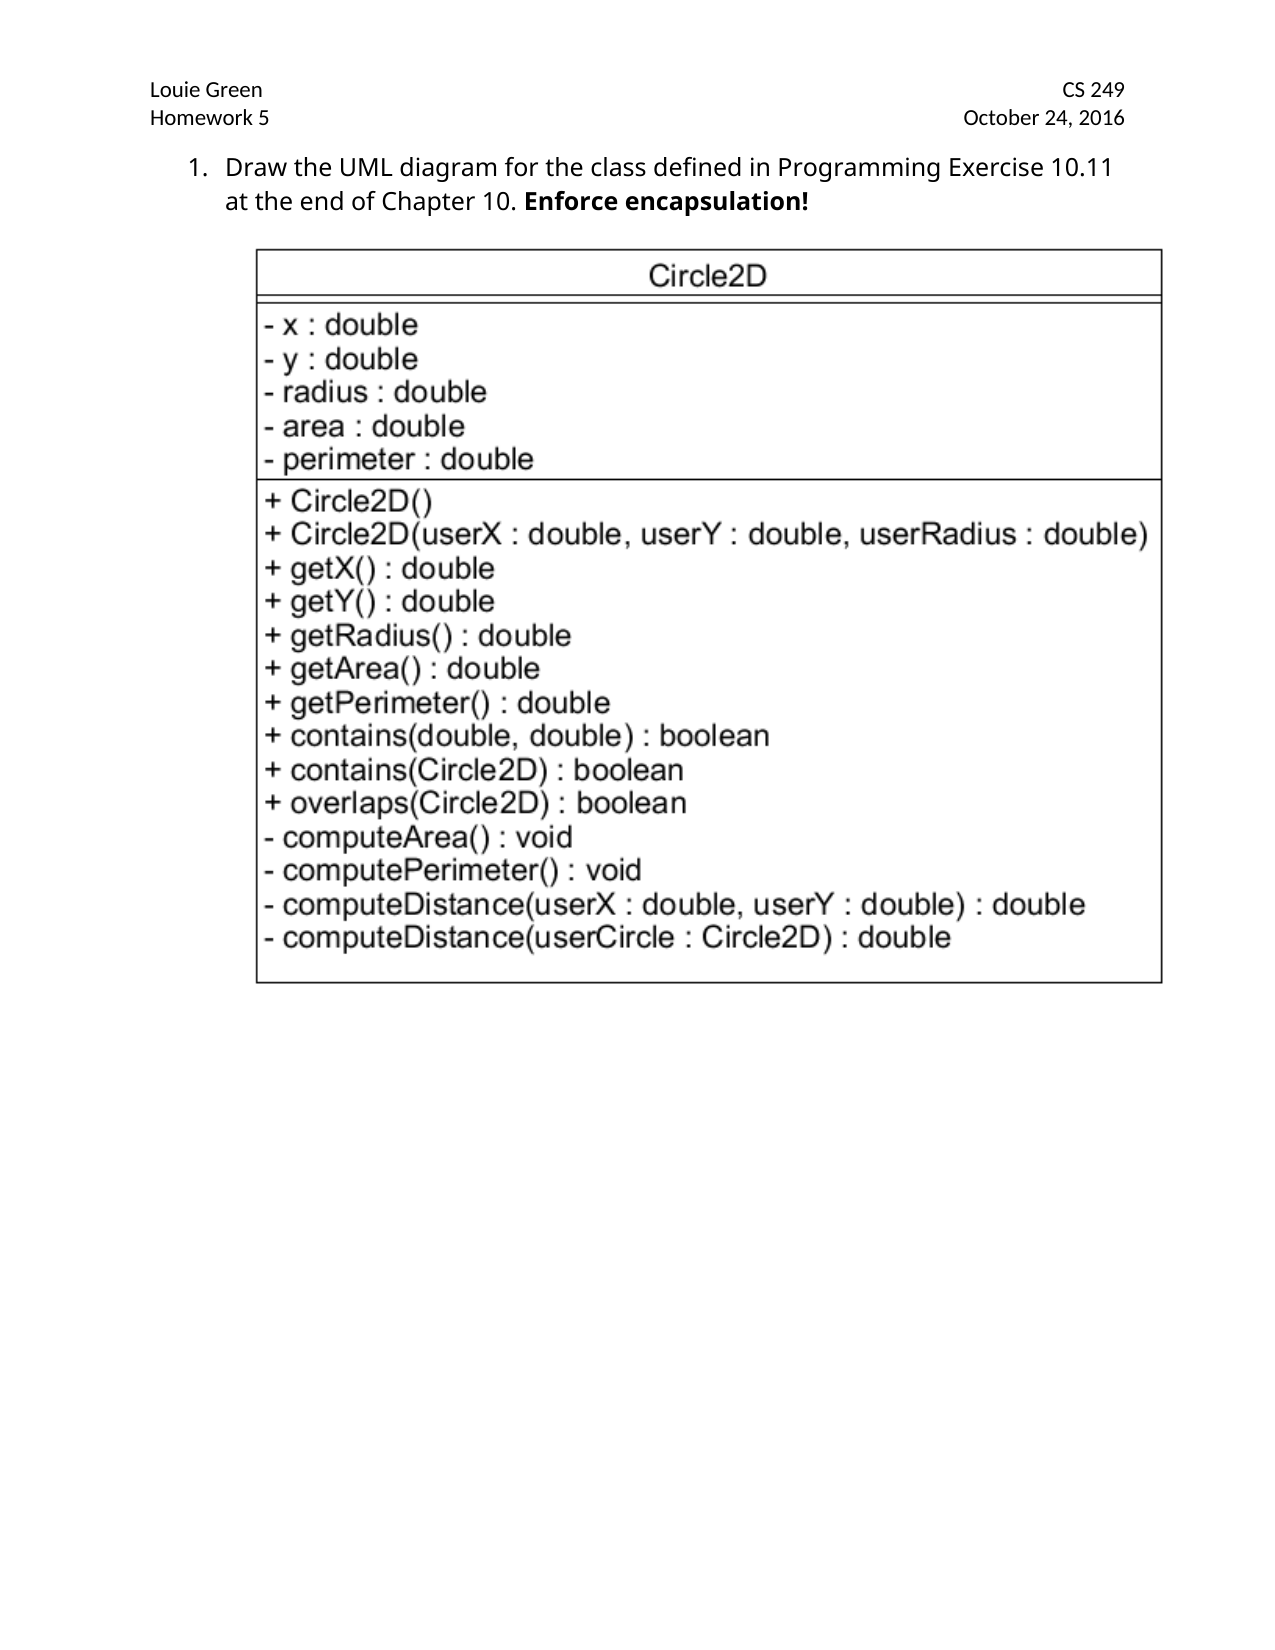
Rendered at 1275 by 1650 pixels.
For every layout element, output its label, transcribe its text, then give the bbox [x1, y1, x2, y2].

picture [225, 218, 1194, 1015]
